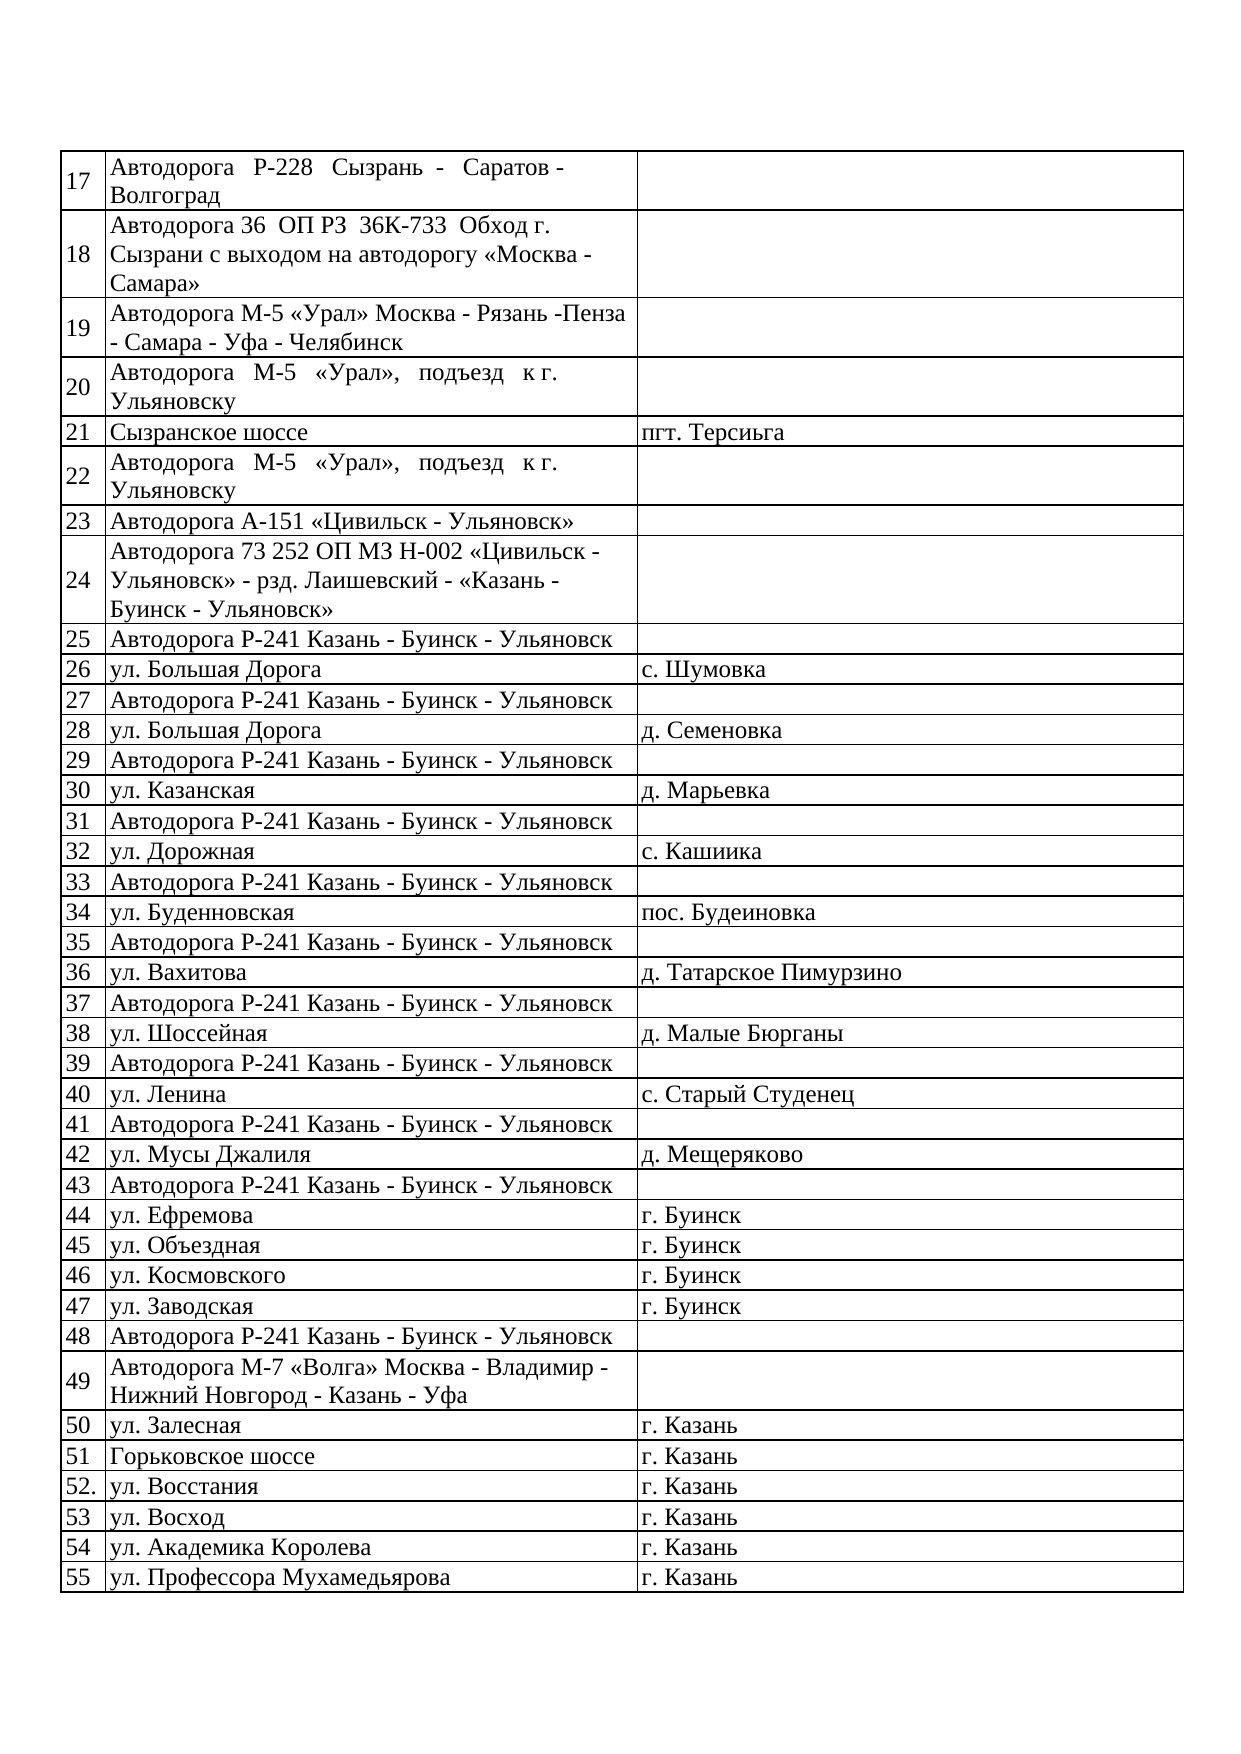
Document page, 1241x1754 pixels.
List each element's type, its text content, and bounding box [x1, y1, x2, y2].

table_cell [638, 211, 1183, 297]
table_cell [638, 624, 1183, 653]
table_cell г. Казань [638, 1441, 1183, 1470]
table_cell ул. Восход [106, 1502, 637, 1530]
table_cell ул. Космовского [106, 1261, 637, 1289]
table_cell 51 [62, 1441, 105, 1470]
table_cell 54 [62, 1532, 105, 1561]
table_cell 49 [62, 1352, 105, 1409]
table_cell 32 [62, 836, 105, 865]
table_cell 44 [62, 1200, 105, 1229]
table_cell г. Казань [638, 1562, 1183, 1591]
table_cell [638, 745, 1183, 774]
table_cell ул. Буденновская [106, 897, 637, 926]
table_cell [638, 685, 1183, 713]
table_cell ул. Объездная [106, 1230, 637, 1259]
table_cell 25 [62, 624, 105, 653]
table_cell 40 [62, 1079, 105, 1107]
table_cell ул. Мусы Джалиля [106, 1140, 637, 1168]
table_cell [638, 988, 1183, 1017]
table_cell пос. Будеиновка [638, 897, 1183, 926]
table_cell 23 [62, 506, 105, 535]
table_cell [638, 1352, 1183, 1409]
table_cell г. Буинск [638, 1200, 1183, 1229]
table_cell [638, 447, 1183, 504]
table_cell 17 [62, 152, 105, 209]
table_cell 38 [62, 1018, 105, 1047]
table_cell ул. Академика Королева [106, 1532, 637, 1561]
table_cell д. Мещеряково [638, 1140, 1183, 1168]
table_cell Автодорога Р-241 Казань - Буинск - Ульяновск [106, 1109, 637, 1138]
table_cell Автодорога М-5 «Урал», подъезд к г. Ульяновску [106, 358, 637, 415]
table_cell 46 [62, 1261, 105, 1289]
table_cell Сызранское шоссе [106, 417, 637, 445]
table_cell Автодорога Р-241 Казань - Буинск - Ульяновск [106, 927, 637, 956]
table_cell Автодорога М-7 «Волга» Москва - Владимир -Нижний Новгород - Казань - Уфа [106, 1352, 637, 1409]
table_cell Автодорога М-5 «Урал» Москва - Рязань -Пенза - Самара - Уфа - Челябинск [106, 298, 637, 356]
table_cell 36 [62, 958, 105, 986]
table_cell Автодорога М-5 «Урал», подъезд к г. Ульяновску [106, 447, 637, 504]
table_cell 35 [62, 927, 105, 956]
table_cell Автодорога Р-241 Казань - Буинск - Ульяновск [106, 1321, 637, 1350]
table_cell г. Буинск [638, 1261, 1183, 1289]
table_cell 26 [62, 655, 105, 683]
table_cell ул. Ленина [106, 1079, 637, 1107]
table_cell г. Казань [638, 1502, 1183, 1530]
table_cell 55 [62, 1562, 105, 1591]
table_cell 41 [62, 1109, 105, 1138]
table_cell Автодорога Р-241 Казань - Буинск - Ульяновск [106, 988, 637, 1017]
table_cell 29 [62, 745, 105, 774]
table_cell 47 [62, 1291, 105, 1320]
table_cell г. Буинск [638, 1230, 1183, 1259]
table_cell [638, 536, 1183, 622]
table_cell 28 [62, 715, 105, 744]
table_cell [638, 806, 1183, 835]
table_cell Автодорога А-151 «Цивильск - Ульяновск» [106, 506, 637, 535]
table_cell ул. Казанская [106, 776, 637, 804]
table_cell 19 [62, 298, 105, 356]
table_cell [106, 152, 637, 209]
table_cell г. Казань [638, 1532, 1183, 1561]
table_cell д. Марьевка [638, 776, 1183, 804]
table_cell Автодорога Р-241 Казань - Буинск - Ульяновск [106, 685, 637, 713]
table_cell ул. Вахитова [106, 958, 637, 986]
table_cell 43 [62, 1170, 105, 1198]
table_cell г. Казань [638, 1471, 1183, 1500]
table_cell ул. Ефремова [106, 1200, 637, 1229]
table_cell пгт. Терсиьга [638, 417, 1183, 445]
table_cell 24 [62, 536, 105, 622]
table_cell ул. Шоссейная [106, 1018, 637, 1047]
table_cell 31 [62, 806, 105, 835]
table_cell [638, 1048, 1183, 1077]
table_cell [638, 927, 1183, 956]
table_cell [638, 152, 1183, 209]
table_cell [638, 1321, 1183, 1350]
table_cell д. Татарское Пимурзино [638, 958, 1183, 986]
table_cell 21 [62, 417, 105, 445]
table_cell [638, 867, 1183, 895]
table_cell ул. Дорожная [106, 836, 637, 865]
table_cell Автодорога Р-241 Казань - Буинск - Ульяновск [106, 745, 637, 774]
table_cell Автодорога Р-241 Казань - Буинск - Ульяновск [106, 806, 637, 835]
table_cell 22 [62, 447, 105, 504]
table_cell [638, 1109, 1183, 1138]
table_cell 45 [62, 1230, 105, 1259]
table_cell [638, 1170, 1183, 1198]
table_cell 48 [62, 1321, 105, 1350]
table_cell г. Буинск [638, 1291, 1183, 1320]
table_cell 39 [62, 1048, 105, 1077]
table_cell ул. Большая Дорога [106, 715, 637, 744]
table_cell с. Шумовка [638, 655, 1183, 683]
table_cell ул. Профессора Мухамедьярова [106, 1562, 637, 1591]
table_cell Горьковское шоссе [106, 1441, 637, 1470]
table_cell Автодорога Р-241 Казань - Буинск - Ульяновск [106, 1048, 637, 1077]
table_cell Автодорога Р-241 Казань - Буинск - Ульяновск [106, 867, 637, 895]
table_cell с. Кашиика [638, 836, 1183, 865]
table_cell 30 [62, 776, 105, 804]
table_cell д. Семеновка [638, 715, 1183, 744]
table_cell [638, 506, 1183, 535]
table_cell ул. Восстания [106, 1471, 637, 1500]
table_cell 20 [62, 358, 105, 415]
table_cell 52. [62, 1471, 105, 1500]
table_cell 37 [62, 988, 105, 1017]
table_cell Автодорога Р-241 Казань - Буинск - Ульяновск [106, 1170, 637, 1198]
table_cell Автодорога 36 ОП РЗ 36К-733 Обход г. Сызрани с выходом на автодорогу «Москва -Самара» [106, 211, 637, 297]
table_cell с. Старый Студенец [638, 1079, 1183, 1107]
table_cell ул. Заводская [106, 1291, 637, 1320]
table_cell [638, 298, 1183, 356]
table_cell 18 [62, 211, 105, 297]
table_cell д. Малые Бюрганы [638, 1018, 1183, 1047]
table_cell г. Казань [638, 1411, 1183, 1439]
table_cell Автодорога 73 252 ОП МЗ Н-002 «Цивильск -Ульяновск» - рзд. Лаишевский - «Казань -Буинск - Ульяновск» [106, 536, 637, 622]
table_cell 50 [62, 1411, 105, 1439]
table_cell 33 [62, 867, 105, 895]
table_cell 34 [62, 897, 105, 926]
table_cell [638, 358, 1183, 415]
table_cell ул. Большая Дорога [106, 655, 637, 683]
table_cell ул. Залесная [106, 1411, 637, 1439]
table_cell 53 [62, 1502, 105, 1530]
table_cell 27 [62, 685, 105, 713]
table_cell 42 [62, 1140, 105, 1168]
table_cell Автодорога Р-241 Казань - Буинск - Ульяновск [106, 624, 637, 653]
